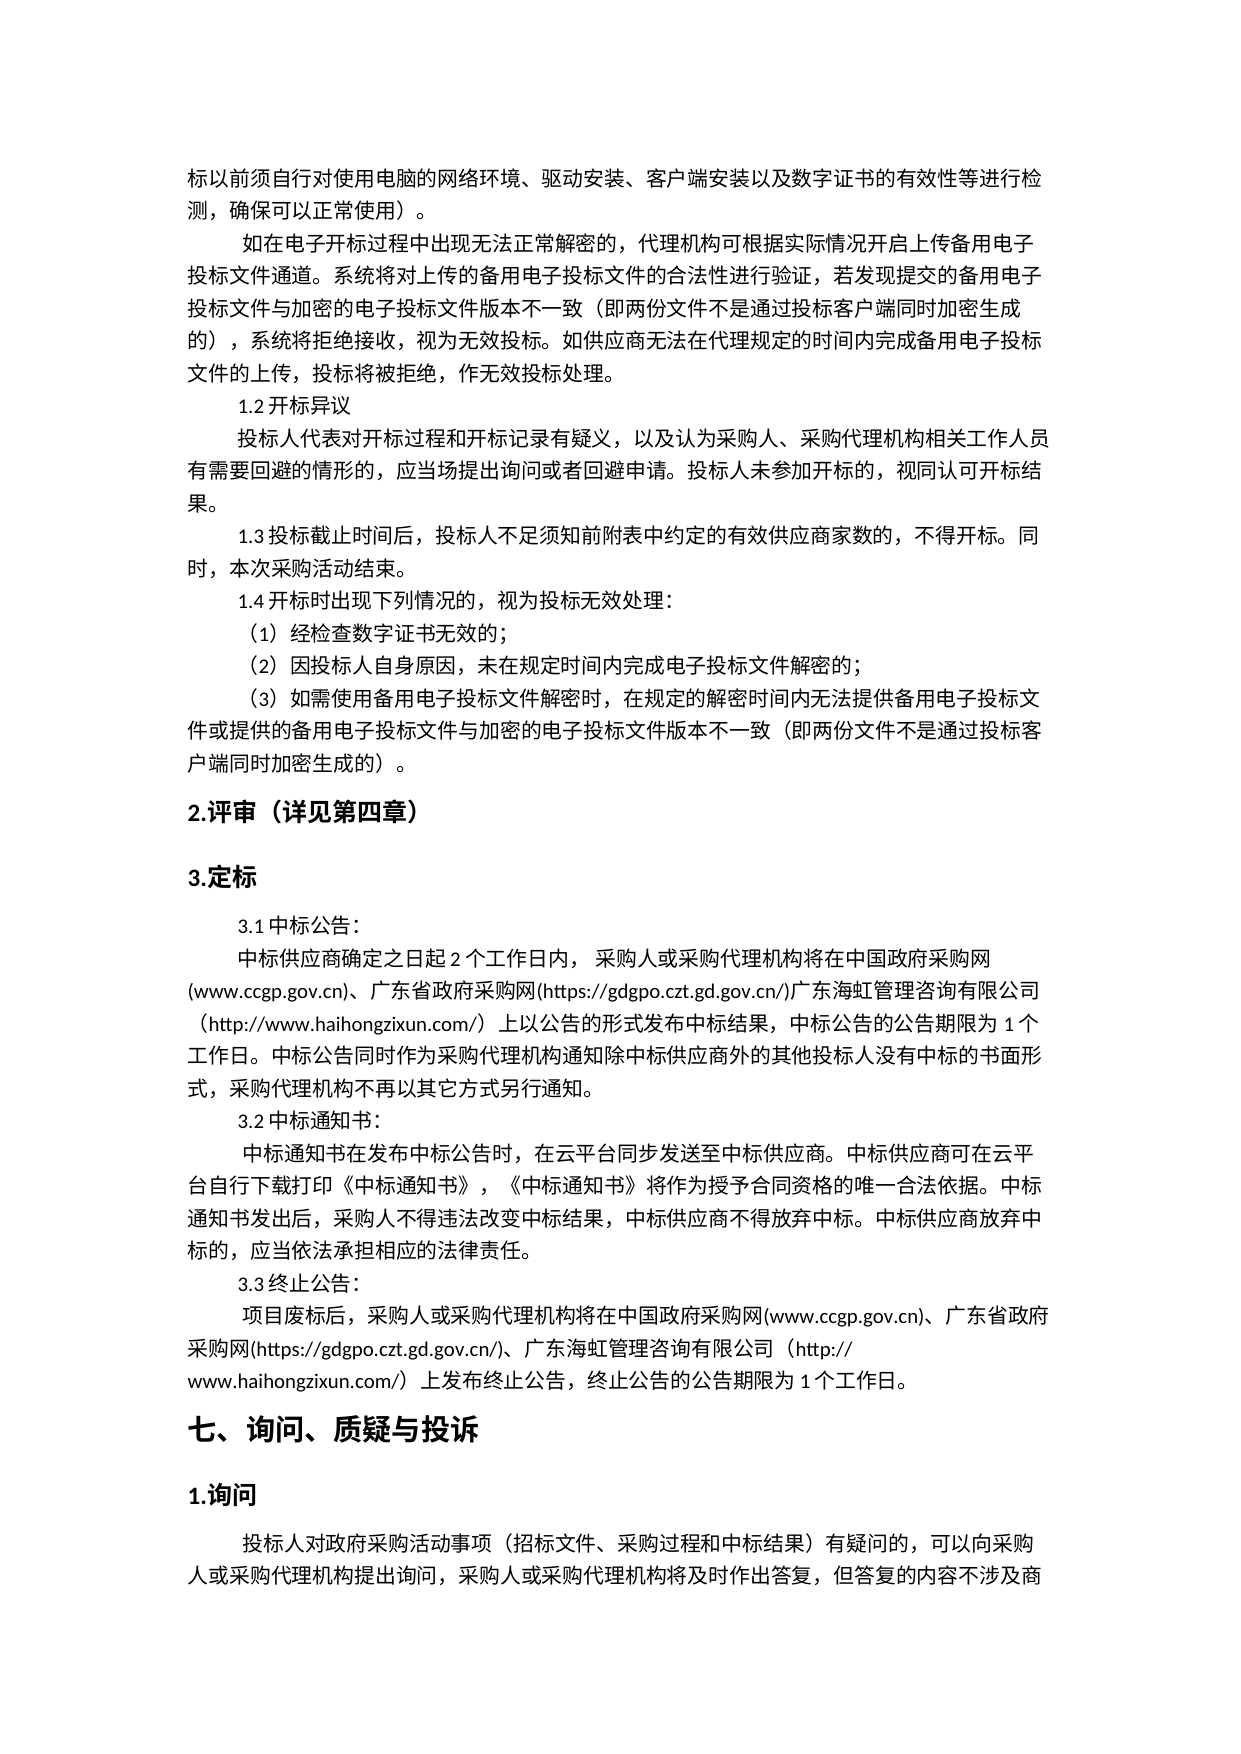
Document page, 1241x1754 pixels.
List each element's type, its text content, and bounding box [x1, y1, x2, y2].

text 中标供应商确定之日起2个工作日内， 采购人或采购代理机构将在中国政府采购网(www.ccgp.gov.cn)、广东省政府采购网(https://gdgpo.czt.gd.gov.cn/)广东海虹管理咨询有限公司（http://www.haihongzixun.com/）上以公告的形式发布中标结果，中标公告的公告期限为 1 个工作日。中标公告同时作为采购代理机构通知除中标供应商外的其他投标人没有中标的书面形式，采购代理机构不再以其它方式另行通知。 [187, 942, 1053, 1104]
text 1.2开标异议 [187, 389, 1053, 422]
text （2）因投标人自身原因，未在规定时间内完成电子投标文件解密的； [187, 649, 1053, 682]
text 1.4开标时出现下列情况的，视为投标无效处理： [187, 584, 1053, 617]
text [187, 1527, 1053, 1592]
text 3.定标 [187, 844, 1053, 909]
text 1.3 投标截止时间后，投标人不足须知前附表中约定的有效供应商家数的，不得开标。同时，本次采购活动结束。 [187, 519, 1053, 584]
text 七、询问、质疑与投诉 [187, 1397, 1053, 1462]
text 3.2中标通知书： [187, 1104, 1053, 1137]
text 1.询问 [187, 1462, 1053, 1527]
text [187, 162, 1053, 227]
text （3）如需使用备用电子投标文件解密时，在规定的解密时间内无法提供备用电子投标文件或提供的备用电子投标文件与加密的电子投标文件版本不一致（即两份文件不是通过投标客户端同时加密生成的）。 [187, 682, 1053, 779]
text 2.评审（详见第四章） [187, 779, 1053, 844]
text 如在电子开标过程中出现无法正常解密的，代理机构可根据实际情况开启上传备用电子投标文件通道。系统将对上传的备用电子投标文件的合法性进行验证，若发现提交的备用电子投标文件与加密的电子投标文件版本不一致（即两份文件不是通过投标客户端同时加密生成的），系统将拒绝接收，视为无效投标。如供应商无法在代理规定的时间内完成备用电子投标文件的上传，投标将被拒绝，作无效投标处理。 [187, 227, 1053, 389]
text 3.1中标公告： [187, 909, 1053, 942]
text 项目废标后，采购人或采购代理机构将在中国政府采购网(www.ccgp.gov.cn)、广东省政府采购网(https://gdgpo.czt.gd.gov.cn/)、广东海虹管理咨询有限公司（http://www.haihongzixun.com/）上发布终止公告，终止公告的公告期限为1个工作日。 [187, 1299, 1053, 1397]
text 中标通知书在发布中标公告时，在云平台同步发送至中标供应商。中标供应商可在云平台自行下载打印《中标通知书》，《中标通知书》将作为授予合同资格的唯一合法依据。中标通知书发出后，采购人不得违法改变中标结果，中标供应商不得放弃中标。中标供应商放弃中标的，应当依法承担相应的法律责任。 [187, 1137, 1053, 1267]
text （1）经检查数字证书无效的； [187, 617, 1053, 649]
text 投标人代表对开标过程和开标记录有疑义，以及认为采购人、采购代理机构相关工作人员有需要回避的情形的，应当场提出询问或者回避申请。投标人未参加开标的，视同认可开标结果。 [187, 422, 1053, 519]
text 3.3终止公告： [187, 1267, 1053, 1299]
